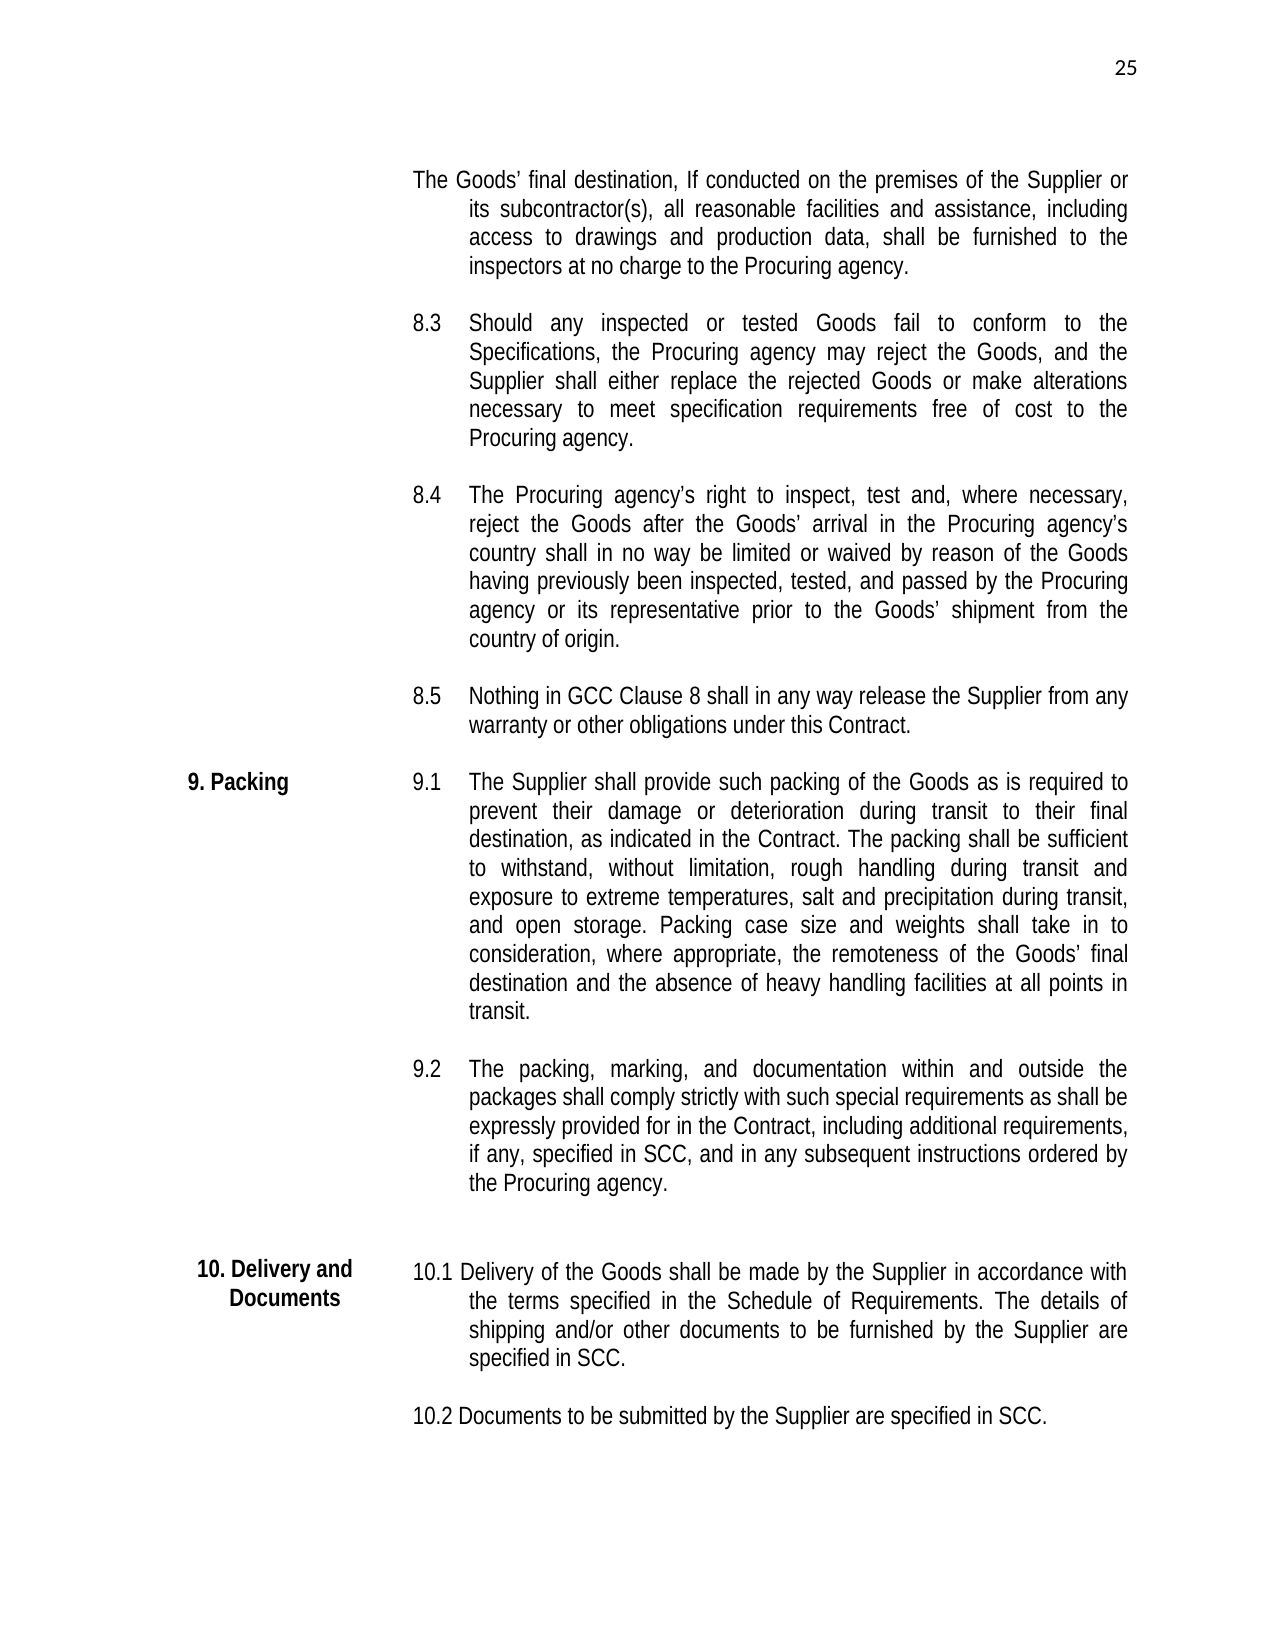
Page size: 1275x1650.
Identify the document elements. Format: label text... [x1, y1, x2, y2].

text 8.4 The Procuring agency’s right to inspect, test and, where necessary, reject the Goods after the Goods’ arrival in the Procuring agency’s country shall in no way be limited or waived by reason of the Goods having previously been inspected, tested, and passed by the Procuring agency or its representative prior to the Goods’ shipment from the country of origin. [413, 480, 1130, 652]
text The Goods’ final destination, If conducted on the premises of the Supplier or its subcontractor(s), all reasonable facilities and assistance, including access to drawings and production data, shall be furnished to the inspectors at no charge to the Procuring agency. [413, 165, 1129, 279]
text Documents [221, 1283, 349, 1312]
text 10.2 Documents to be submitted by the Supplier are specified in SCC. [413, 1401, 1137, 1429]
text 8.5 Nothing in GCC Clause 8 shall in any way release the Supplier from any warranty or other obligations under this Contract. [413, 681, 1130, 738]
text 9.2 The packing, marking, and documentation within and outside the packages shall comply strictly with such special requirements as shall be expressly provided for in the Contract, including additional requirements, if any, specified in SCC, and in any subsequent instructions ordered by the Procuring agency. [413, 1053, 1129, 1197]
text 10.1 Delivery of the Goods shall be made by the Supplier in accordance with the terms specified in the Schedule of Requirements. The details of shipping and/or other documents to be furnished by the Supplier are specified in SCC. [413, 1257, 1129, 1372]
text 8.3 Should any inspected or tested Goods fail to conform to the Specifications, the Procuring agency may reject the Goods, and the Supplier shall either replace the rejected Goods or make alterations necessary to meet specification requirements free of cost to the Procuring agency. [413, 308, 1129, 452]
text 9. Packing 9.1 The Supplier shall provide such packing of the Goods as is required to prevent their damage or deterioration during transit to their final destination, as indicated in the Contract. The packing shall be sufficient to withstand, without limitation, rough handling during transit and exposure to extreme temperatures, salt and precipitation during transit, and open storage. Packing case size and weights shall take in to consideration, where appropriate, the remoteness of the Goods’ final destination and the absence of heavy handling facilities at all points in transit. [188, 767, 1130, 1025]
text 10. Delivery and [183, 1254, 366, 1283]
